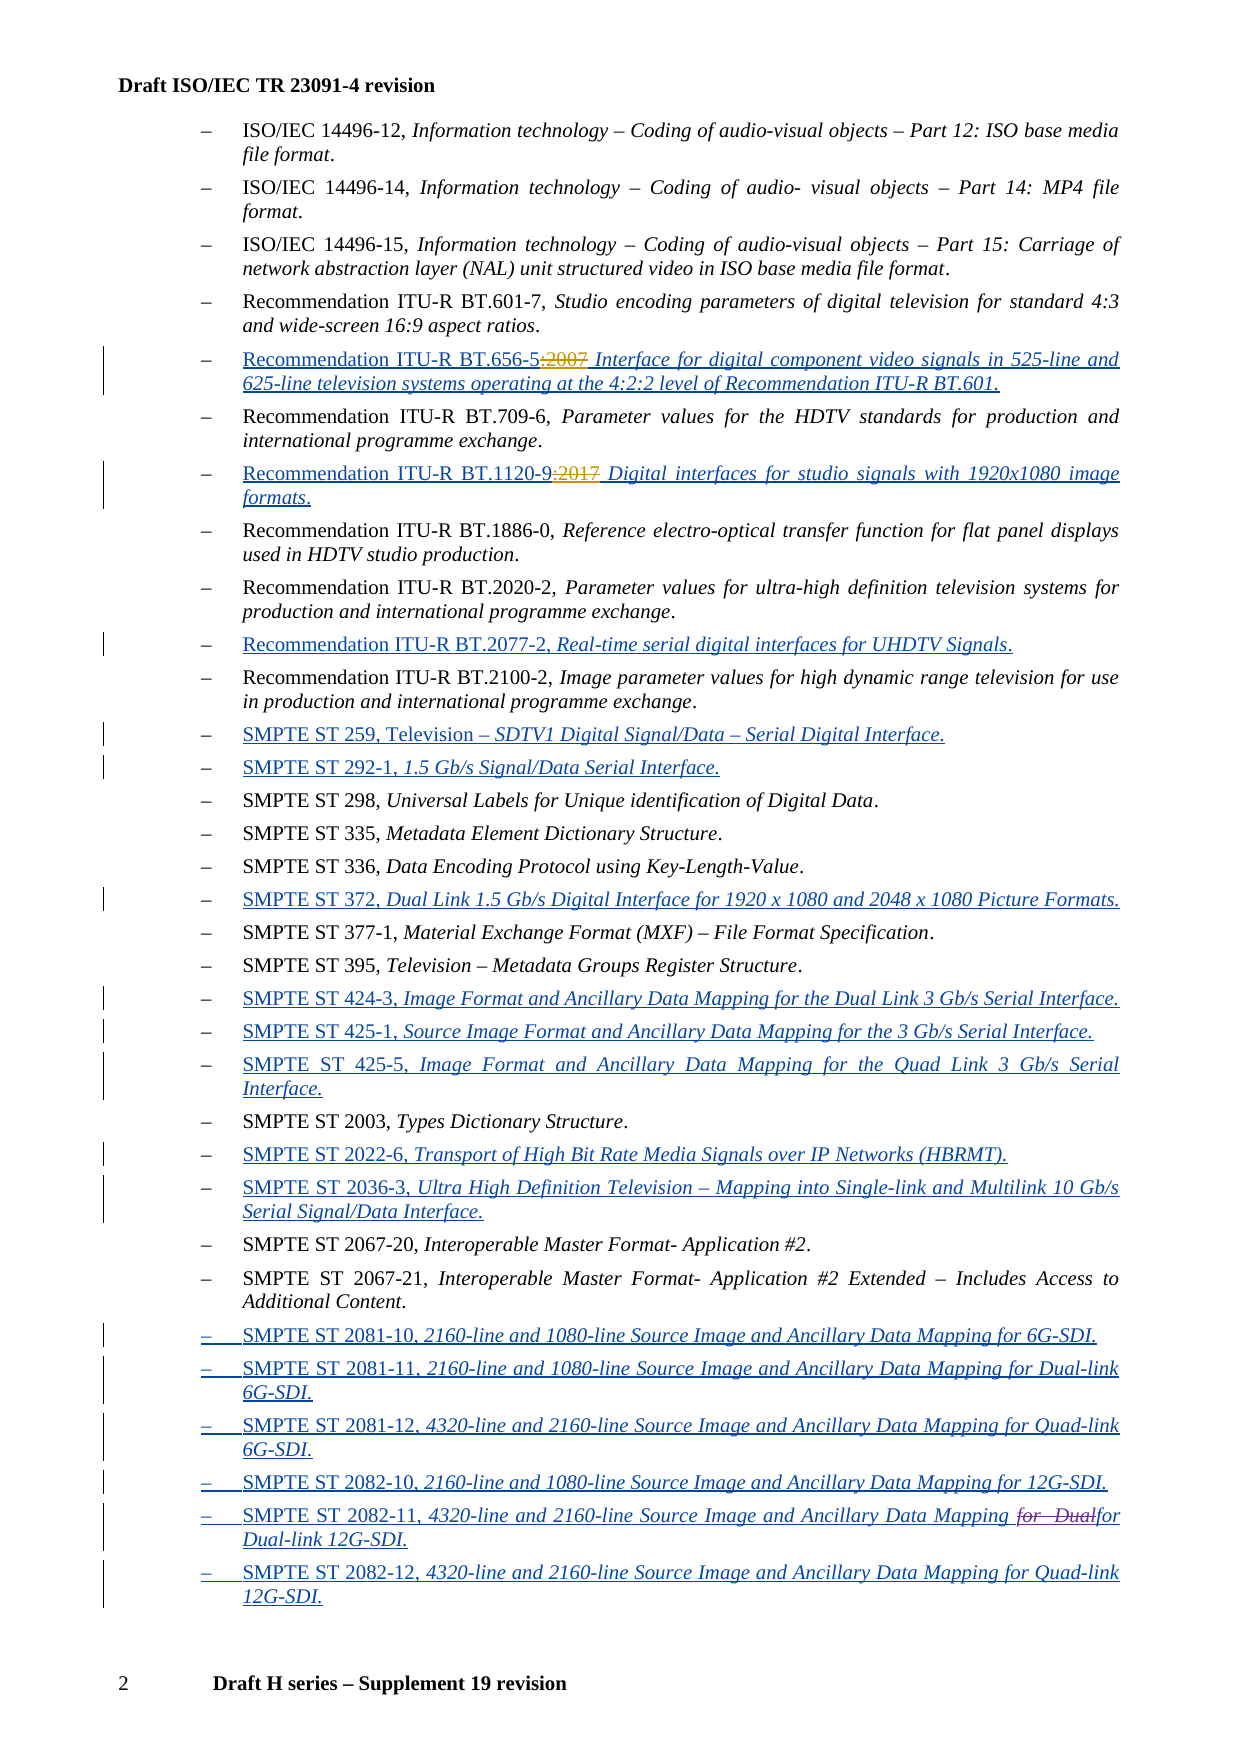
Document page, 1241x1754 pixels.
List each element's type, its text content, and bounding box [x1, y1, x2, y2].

text – ISO/IEC 14496-14, Information technology – Coding of audio- visual objects – Part 14: MP4 file format. [201, 175, 1122, 223]
text – Recommendation ITU-R BT.709-6, Parameter values for the HDTV standards for production and international programme exchange. [201, 403, 1122, 452]
text – [201, 986, 1122, 1010]
text – [201, 346, 1122, 394]
text – SMPTE ST 395, Television – Metadata Groups Register Structure. [201, 953, 1122, 977]
text – SMPTE ST 2067-21, Interoperable Master Format- Application #2 Extended – Includes Access to Additional Content. [201, 1265, 1122, 1313]
text – SMPTE ST 377-1, Material Exchange Format (MXF) – File Format Specification. [201, 920, 1122, 944]
text – Recommendation ITU-R BT.1886-0, Reference electro-optical transfer function for flat panel displays used in HDTV studio production. [201, 518, 1122, 566]
text – SMPTE ST 298, Universal Labels for Unique identification of Digital Data. [201, 788, 1122, 812]
text – Recommendation ITU-R BT.2100-2, Image parameter values for high dynamic range television for use in production and international programme exchange. [201, 665, 1122, 713]
text – [201, 1142, 1122, 1166]
text – [201, 755, 1122, 779]
text – ISO/IEC 14496-12, Information technology – Coding of audio-visual objects – Part 12: ISO base media file format. [201, 118, 1122, 166]
text – [201, 1052, 1122, 1100]
text – Recommendation ITU-R BT.601-7, Studio encoding parameters of digital television for standard 4:3 and wide-screen 16:9 aspect ratios. [201, 289, 1122, 337]
text – SMPTE ST 335, Metadata Element Dictionary Structure. [201, 821, 1122, 845]
text – [201, 461, 1122, 509]
text – SMPTE ST 336, Data Encoding Protocol using Key-Length-Value. [201, 854, 1122, 878]
text – ISO/IEC 14496-15, Information technology – Coding of audio-visual objects – Part 15: Carriage of network abstraction layer (NAL) unit structured video in ISO base media file format. [201, 232, 1122, 280]
text – [201, 887, 1122, 911]
text – [201, 1019, 1122, 1043]
text – Recommendation ITU-R BT.2020-2, Parameter values for ultra-high definition television systems for production and international programme exchange. [201, 575, 1122, 623]
text – [201, 632, 1122, 656]
text – SMPTE ST 2067-20, Interoperable Master Format- Application #2. [201, 1232, 1122, 1256]
text – [201, 722, 1122, 746]
text – [201, 1175, 1122, 1223]
text – SMPTE ST 2003, Types Dictionary Structure. [201, 1109, 1122, 1133]
